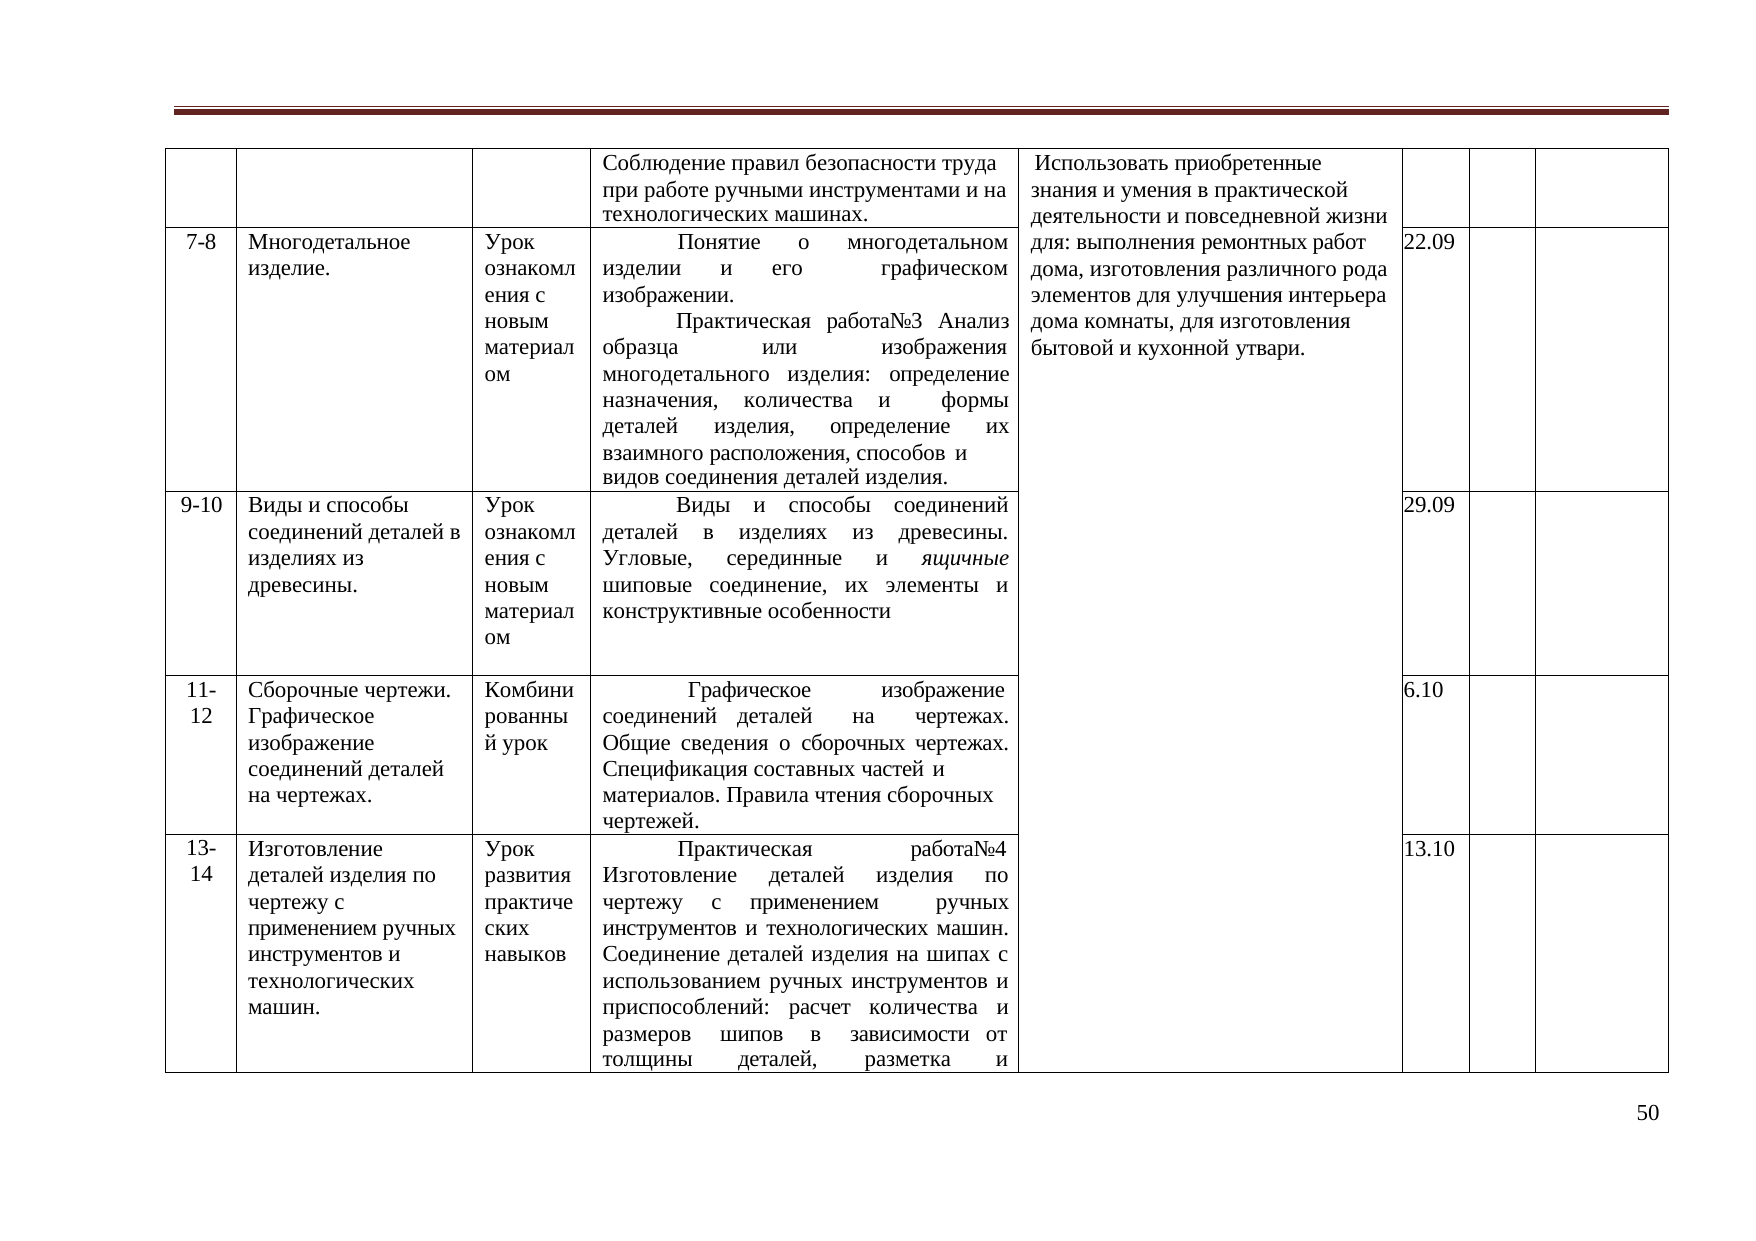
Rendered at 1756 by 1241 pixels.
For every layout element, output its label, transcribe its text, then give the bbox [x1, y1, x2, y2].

table_cell [1470, 835, 1535, 1072]
table_cell [1536, 492, 1668, 675]
table_cell Виды и способы соединений деталей в изделиях из древесины. Угловые, серединные и ящичные шиповые соединение, их элементы и конструктивные особенности [591, 492, 1018, 675]
table_cell 13.10 [1403, 835, 1469, 1072]
table_cell 7-8 [166, 228, 236, 491]
table_cell Изготовление деталей изделия по чертежу с применением ручных инструментов и технологических машин. [237, 835, 472, 1072]
table_header [1470, 149, 1535, 227]
table_cell [1470, 228, 1535, 491]
table_cell Сборочные чертежи. Графическое изображение соединений деталей на чертежах. [237, 676, 472, 834]
table_cell [1536, 228, 1668, 491]
table_cell Урок развития практиче ских навыков [473, 835, 590, 1072]
table_cell Практическая работа№4 Изготовление деталей изделия по чертежу с применением ручных инструментов и технологических машин. Соединение деталей изделия на шипах с использованием ручных инструментов и приспособлений: расчет количества и размеров шипов в зависимости от толщины деталей, разметка и [591, 835, 1018, 1072]
table_cell 11- 12 [166, 676, 236, 834]
table_cell 6.10 [1403, 676, 1469, 834]
table_header [473, 149, 590, 227]
table_cell Урок ознакомл ения с новым материал ом [473, 492, 590, 675]
table_header [237, 149, 472, 227]
table_header Использовать приобретенные знания и умения в практической деятельности и повседневной жизни для: выполнения ремонтных работ дома, изготовления различного рода элементов для улучшения интерьера дома комнаты, для изготовления бытовой и кухонной утвари. [1019, 149, 1402, 1072]
table_cell [1470, 676, 1535, 834]
table_header [1536, 149, 1668, 227]
table_cell Урок ознакомл ения с новым материал ом [473, 228, 590, 491]
table_cell 22.09 [1403, 228, 1469, 491]
table_cell 29.09 [1403, 492, 1469, 675]
table_cell Графическое изображение соединений деталей на чертежах. Общие сведения о сборочных чертежах. Спецификация составных частей и материалов. Правила чтения сборочных чертежей. [591, 676, 1018, 834]
table_header [1403, 149, 1469, 227]
table_cell Понятие о многодетальном изделии и его графическом изображении. Практическая работа№3 Анализ образца или изображения многодетального изделия: определение назначения, количества и формы деталей изделия, определение их взаимного расположения, способов и видов соединения деталей изделия. [591, 228, 1018, 491]
table_cell [1536, 676, 1668, 834]
table_cell 9-10 [166, 492, 236, 675]
table_cell [1470, 492, 1535, 675]
table_cell Комбини рованны й урок [473, 676, 590, 834]
table_cell Многодетальное изделие. [237, 228, 472, 491]
table_header [166, 149, 236, 227]
table_header Соблюдение правил безопасности труда при работе ручными инструментами и на технологических машинах. [591, 149, 1018, 227]
table_cell [1536, 835, 1668, 1072]
table_cell Виды и способы соединений деталей в изделиях из древесины. [237, 492, 472, 675]
table_cell 13- 14 [166, 835, 236, 1072]
